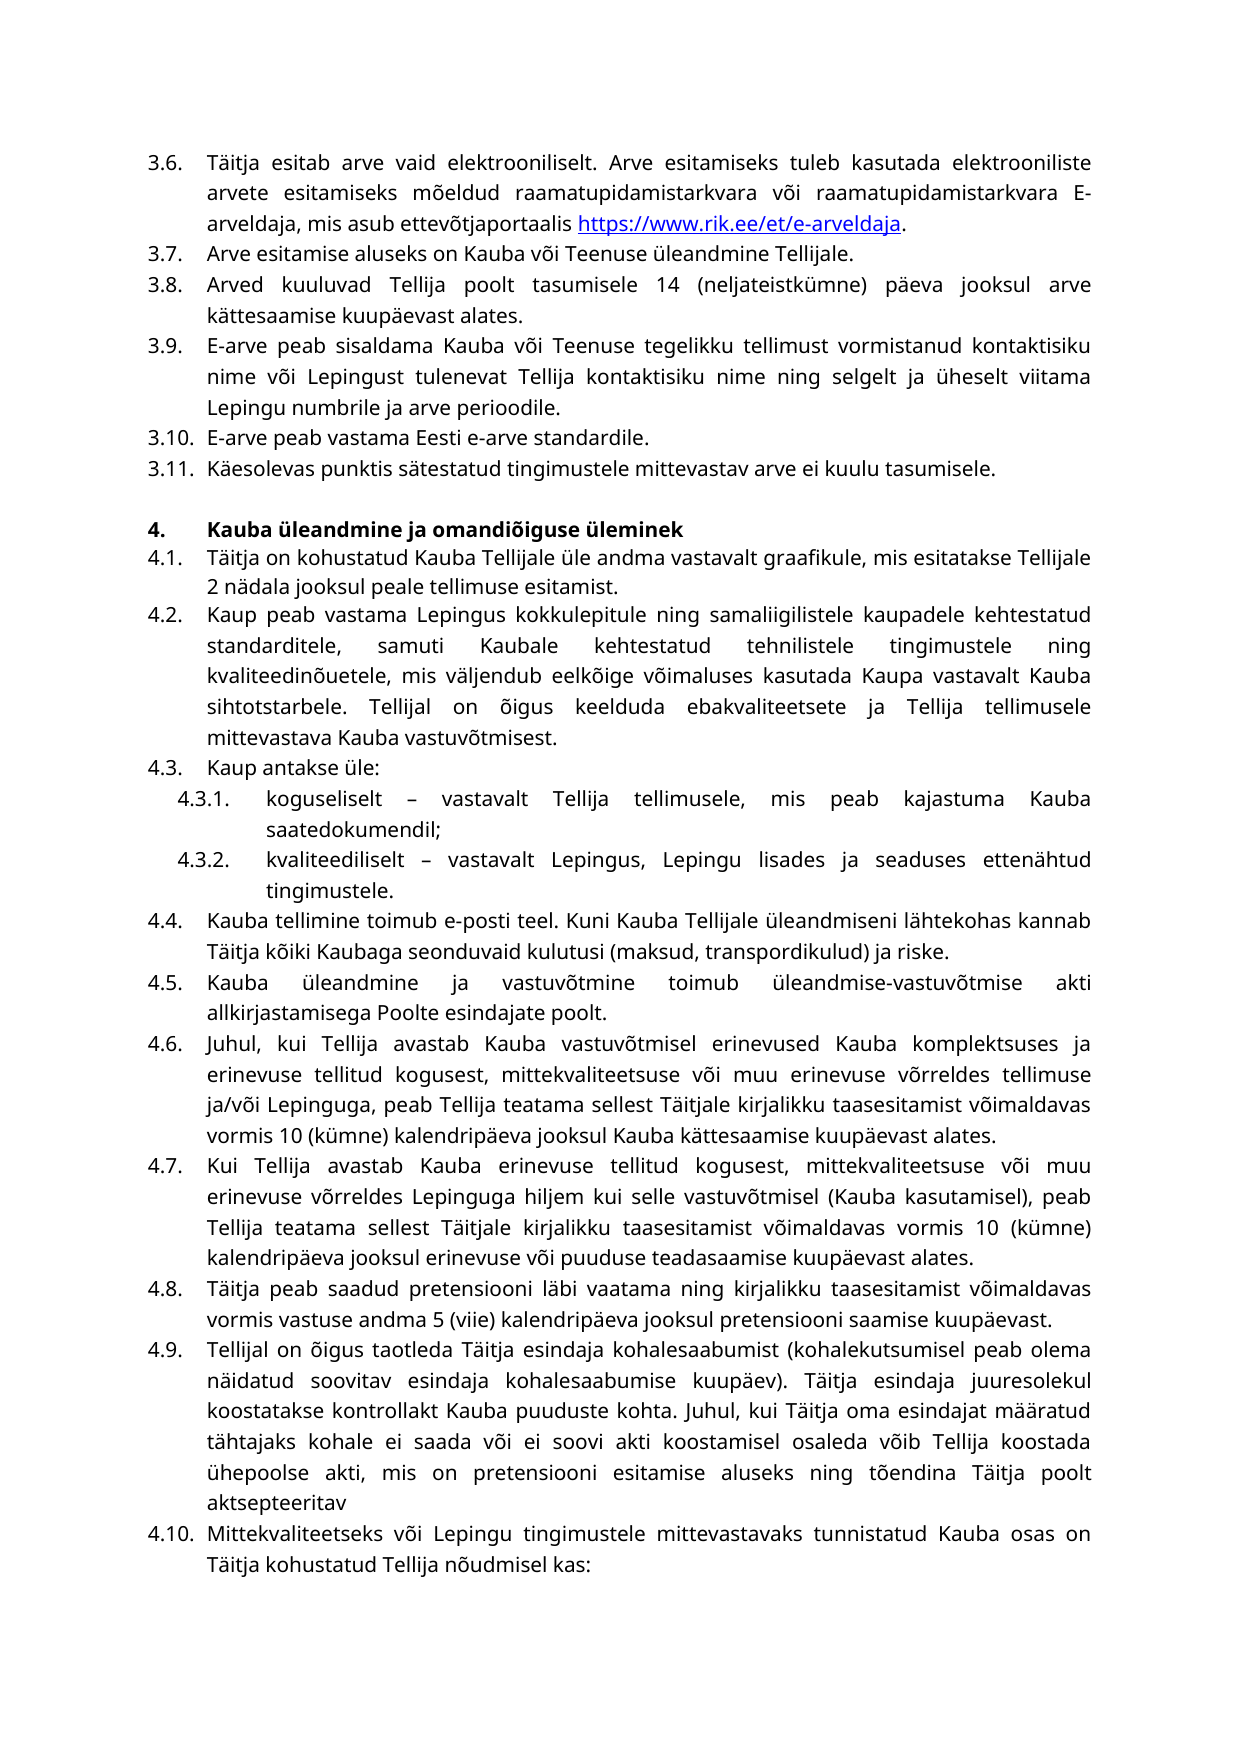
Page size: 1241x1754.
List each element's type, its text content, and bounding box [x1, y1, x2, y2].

list Kaup antakse üle: [148, 753, 1093, 782]
list Kauba tellimine toimub e-posti teel. Kuni Kauba Tellijale üleandmiseni lähtekohas kannab Täitja kõiki Kaubaga seonduvaid kulutusi (maksud, transpordikulud) ja riske. [148, 907, 1093, 966]
list koguseliselt – vastavalt Tellija tellimusele, mis peab kajastuma Kauba saatedokumendil; [177, 784, 1093, 843]
list Tellijal on õigus taotleda Täitja esindaja kohalesaabumist (kohalekutsumisel peab olema näidatud soovitav esindaja kohalesaabumise kuupäev). Täitja esindaja juuresolekul koostatakse kontrollakt Kauba puuduste kohta. Juhul, kui Täitja oma esindajat määratud tähtajaks kohale ei saada või ei soovi akti koostamisel osaleda võib Tellija koostada ühepoolse akti, mis on pretensiooni esitamise aluseks ning tõendina Täitja poolt aktsepteeritav [148, 1335, 1093, 1517]
list E-arve peab sisaldama Kauba või Teenuse tegelikku tellimust vormistanud kontaktisiku nime või Lepingust tulenevat Tellija kontaktisiku nime ning selgelt ja üheselt viitama Lepingu numbrile ja arve perioodile. [148, 331, 1093, 421]
list kvaliteediliselt – vastavalt Lepingus, Lepingu lisades ja seaduses ettenähtud tingimustele. [177, 845, 1093, 904]
list Kui Tellija avastab Kauba erinevuse tellitud kogusest, mittekvaliteetsuse või muu erinevuse võrreldes Lepinguga hiljem kui selle vastuvõtmisel (Kauba kasutamisel), peab Tellija teatama sellest Täitjale kirjalikku taasesitamist võimaldavas vormis 10 (kümne) kalendripäeva jooksul erinevuse või puuduse teadasaamise kuupäevast alates. [148, 1152, 1093, 1272]
list Kauba üleandmine ja vastuvõtmine toimub üleandmise-vastuvõtmise akti allkirjastamisega Poolte esindajate poolt. [148, 968, 1093, 1027]
list Täitja esitab arve vaid elektrooniliselt. Arve esitamiseks tuleb kasutada elektrooniliste arvete esitamiseks mõeldud raamatupidamistarkvara või raamatupidamistarkvara E-arveldaja, mis asub ettevõtjaportaalis https://www.rik.ee/et/e-arveldaja. [148, 148, 1093, 237]
list Arved kuuluvad Tellija poolt tasumisele 14 (neljateistkümne) päeva jooksul arve kättesaamise kuupäevast alates. [148, 270, 1093, 329]
list Kauba üleandmine ja omandiõiguse üleminek [148, 515, 1093, 543]
list Käesolevas punktis sätestatud tingimustele mittevastav arve ei kuulu tasumisele. [148, 454, 1093, 482]
list Kaup peab vastama Lepingus kokkulepitule ning samaliigilistele kaupadele kehtestatud standarditele, samuti Kaubale kehtestatud tehnilistele tingimustele ning kvaliteedinõuetele, mis väljendub eelkõige võimaluses kasutada Kaupa vastavalt Kauba sihtotstarbele. Tellijal on õigus keelduda ebakvaliteetsete ja Tellija tellimusele mittevastava Kauba vastuvõtmisest. [148, 600, 1093, 751]
list Juhul, kui Tellija avastab Kauba vastuvõtmisel erinevused Kauba komplektsuses ja erinevuse tellitud kogusest, mittekvaliteetsuse või muu erinevuse võrreldes tellimuse ja/või Lepinguga, peab Tellija teatama sellest Täitjale kirjalikku taasesitamist võimaldavas vormis 10 (kümne) kalendripäeva jooksul Kauba kättesaamise kuupäevast alates. [148, 1029, 1093, 1149]
list Täitja peab saadud pretensiooni läbi vaatama ning kirjalikku taasesitamist võimaldavas vormis vastuse andma 5 (viie) kalendripäeva jooksul pretensiooni saamise kuupäevast. [148, 1274, 1093, 1333]
list Arve esitamise aluseks on Kauba või Teenuse üleandmine Tellijale. [148, 239, 1093, 268]
list Mittekvaliteetseks või Lepingu tingimustele mittevastavaks tunnistatud Kauba osas on Täitja kohustatud Tellija nõudmisel kas: [148, 1519, 1093, 1578]
list E-arve peab vastama Eesti e-arve standardile. [148, 423, 1093, 452]
list Täitja on kohustatud Kauba Tellijale üle andma vastavalt graafikule, mis esitatakse Tellijale 2 nädala jooksul peale tellimuse esitamist. [148, 543, 1093, 600]
